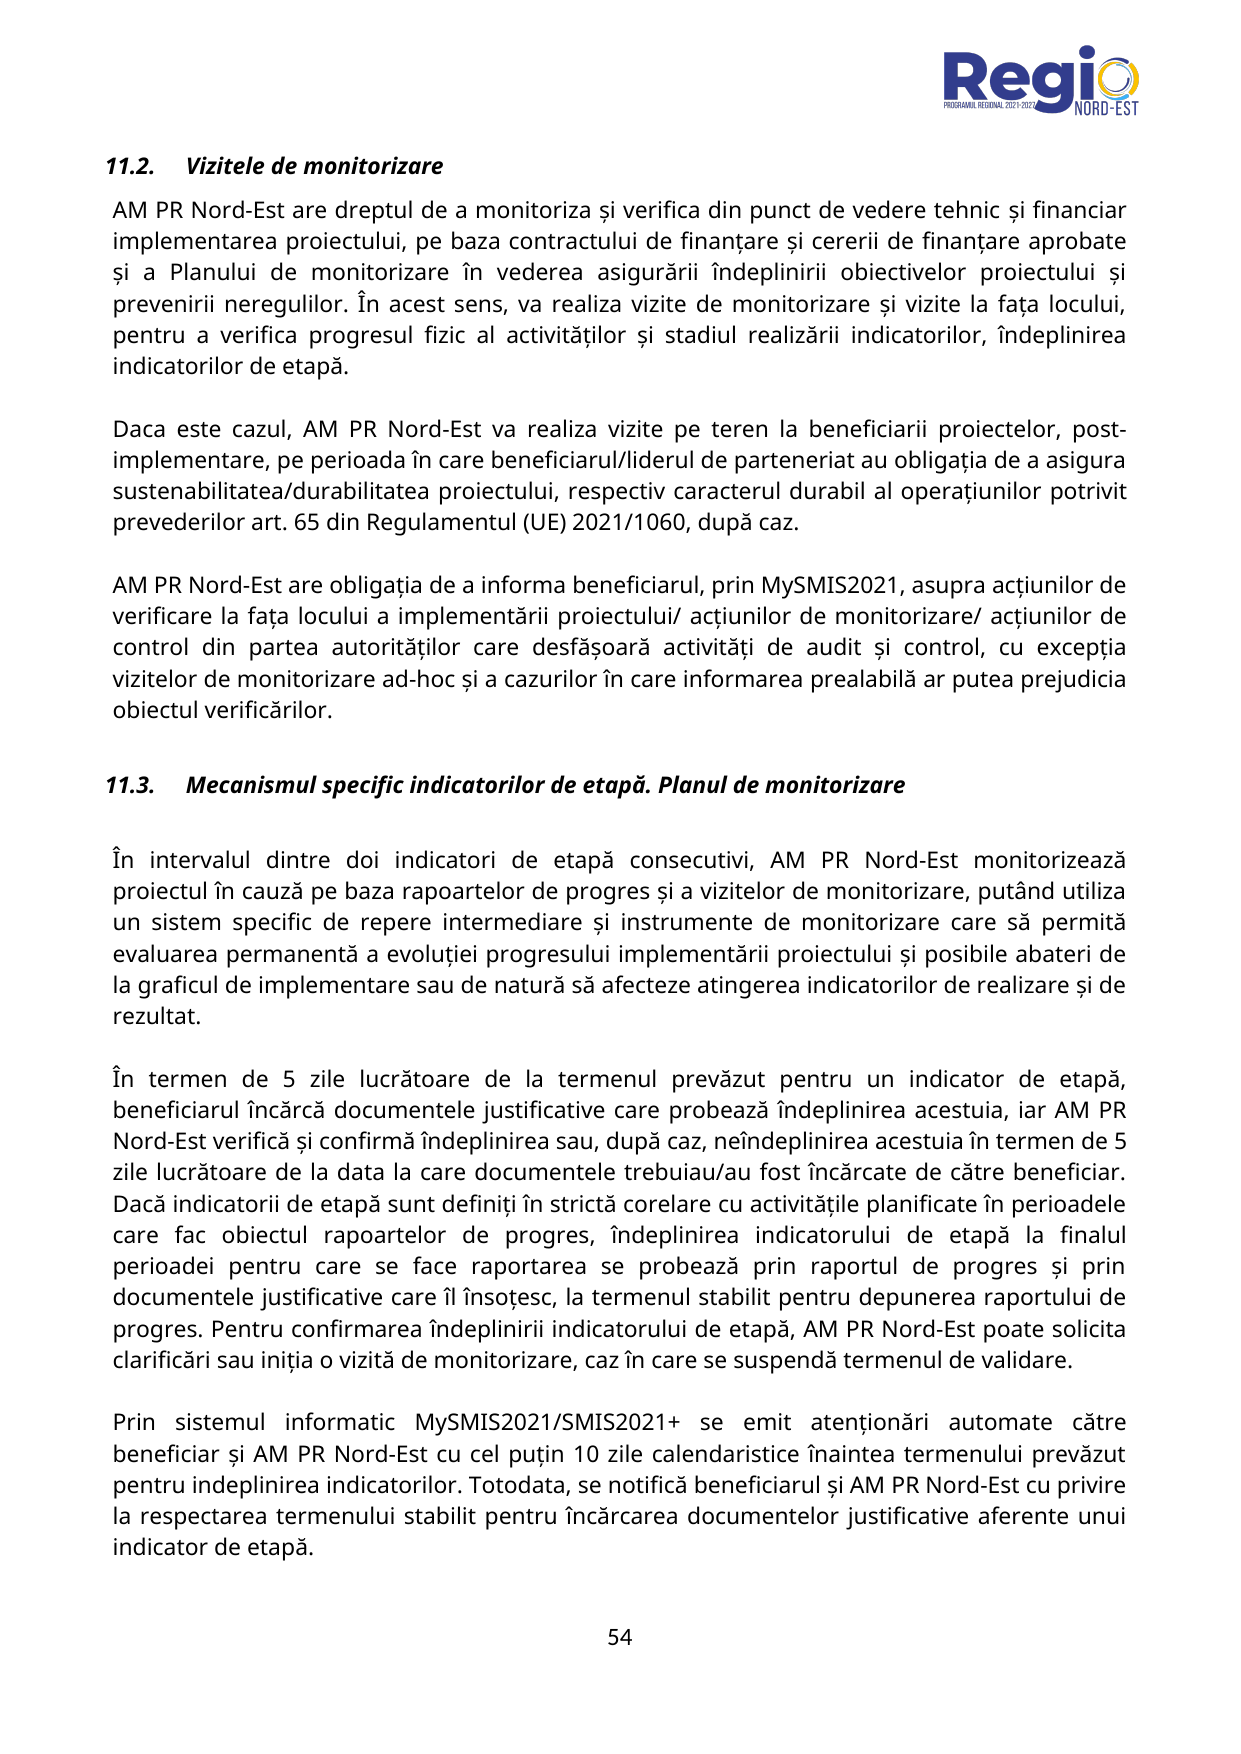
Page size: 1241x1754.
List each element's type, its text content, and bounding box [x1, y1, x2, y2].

subtitle Mecanismul specific indicatorilor de etapă. Planul de monitorizare [104, 769, 1128, 800]
text În termen de 5 zile lucrătoare de la termenul prevăzut pentru un indicator de etapă, beneficiarul încărcă documentele justificative care probează îndeplinirea acestuia, iar AM PR Nord-Est verifică și confirmă îndeplinirea sau, după caz, neîndeplinirea acestuia în termen de 5 zile lucrătoare de la data la care documentele trebuiau/au fost încărcate de către beneficiar. Dacă indicatorii de etapă sunt definiți în strictă corelare cu activitățile planificate în perioadele care fac obiectul rapoartelor de progres, îndeplinirea indicatorului de etapă la finalul perioadei pentru care se face raportarea se probează prin raportul de progres și prin documentele justificative care îl însoțesc, la termenul stabilit pentru depunerea raportului de progres. Pentru confirmarea îndeplinirii indicatorului de etapă, AM PR Nord-Est poate solicita clarificări sau iniția o vizită de monitorizare, caz în care se suspendă termenul de validare. [112, 1062, 1128, 1375]
subtitle Vizitele de monitorizare [104, 150, 1128, 181]
picture [940, 41, 1143, 120]
text AM PR Nord-Est are obligația de a informa beneficiarul, prin MySMIS2021, asupra acțiunilor de verificare la fața locului a implementării proiectului/ acțiunilor de monitorizare/ acțiunilor de control din partea autorităților care desfășoară activități de audit și control, cu excepția vizitelor de monitorizare ad-hoc și a cazurilor în care informarea prealabilă ar putea prejudicia obiectul verificărilor. [112, 569, 1128, 725]
text AM PR Nord-Est are dreptul de a monitoriza și verifica din punct de vedere tehnic şi financiar implementarea proiectului, pe baza contractului de finanțare și cererii de finanțare aprobate și a Planului de monitorizare în vederea asigurării îndeplinirii obiectivelor proiectului și prevenirii neregulilor. În acest sens, va realiza vizite de monitorizare și vizite la fața locului, pentru a verifica progresul fizic al activităților și stadiul realizării indicatorilor, îndeplinirea indicatorilor de etapă. [112, 194, 1128, 381]
text În intervalul dintre doi indicatori de etapă consecutivi, AM PR Nord-Est monitorizează proiectul în cauză pe baza rapoartelor de progres și a vizitelor de monitorizare, putând utiliza un sistem specific de repere intermediare și instrumente de monitorizare care să permită evaluarea permanentă a evoluției progresului implementării proiectului și posibile abateri de la graficul de implementare sau de natură să afecteze atingerea indicatorilor de realizare și de rezultat. [112, 844, 1128, 1031]
text Daca este cazul, AM PR Nord-Est va realiza vizite pe teren la beneficiarii proiectelor, post-implementare, pe perioada în care beneficiarul/liderul de parteneriat au obligația de a asigura sustenabilitatea/durabilitatea proiectului, respectiv caracterul durabil al operațiunilor potrivit prevederilor art. 65 din Regulamentul (UE) 2021/1060, după caz. [112, 412, 1128, 537]
text Prin sistemul informatic MySMIS2021/SMIS2021+ se emit atenționări automate către beneficiar și AM PR Nord-Est cu cel puțin 10 zile calendaristice înaintea termenului prevăzut pentru indeplinirea indicatorilor. Totodata, se notifică beneficiarul și AM PR Nord-Est cu privire la respectarea termenului stabilit pentru încărcarea documentelor justificative aferente unui indicator de etapă. [112, 1406, 1128, 1562]
